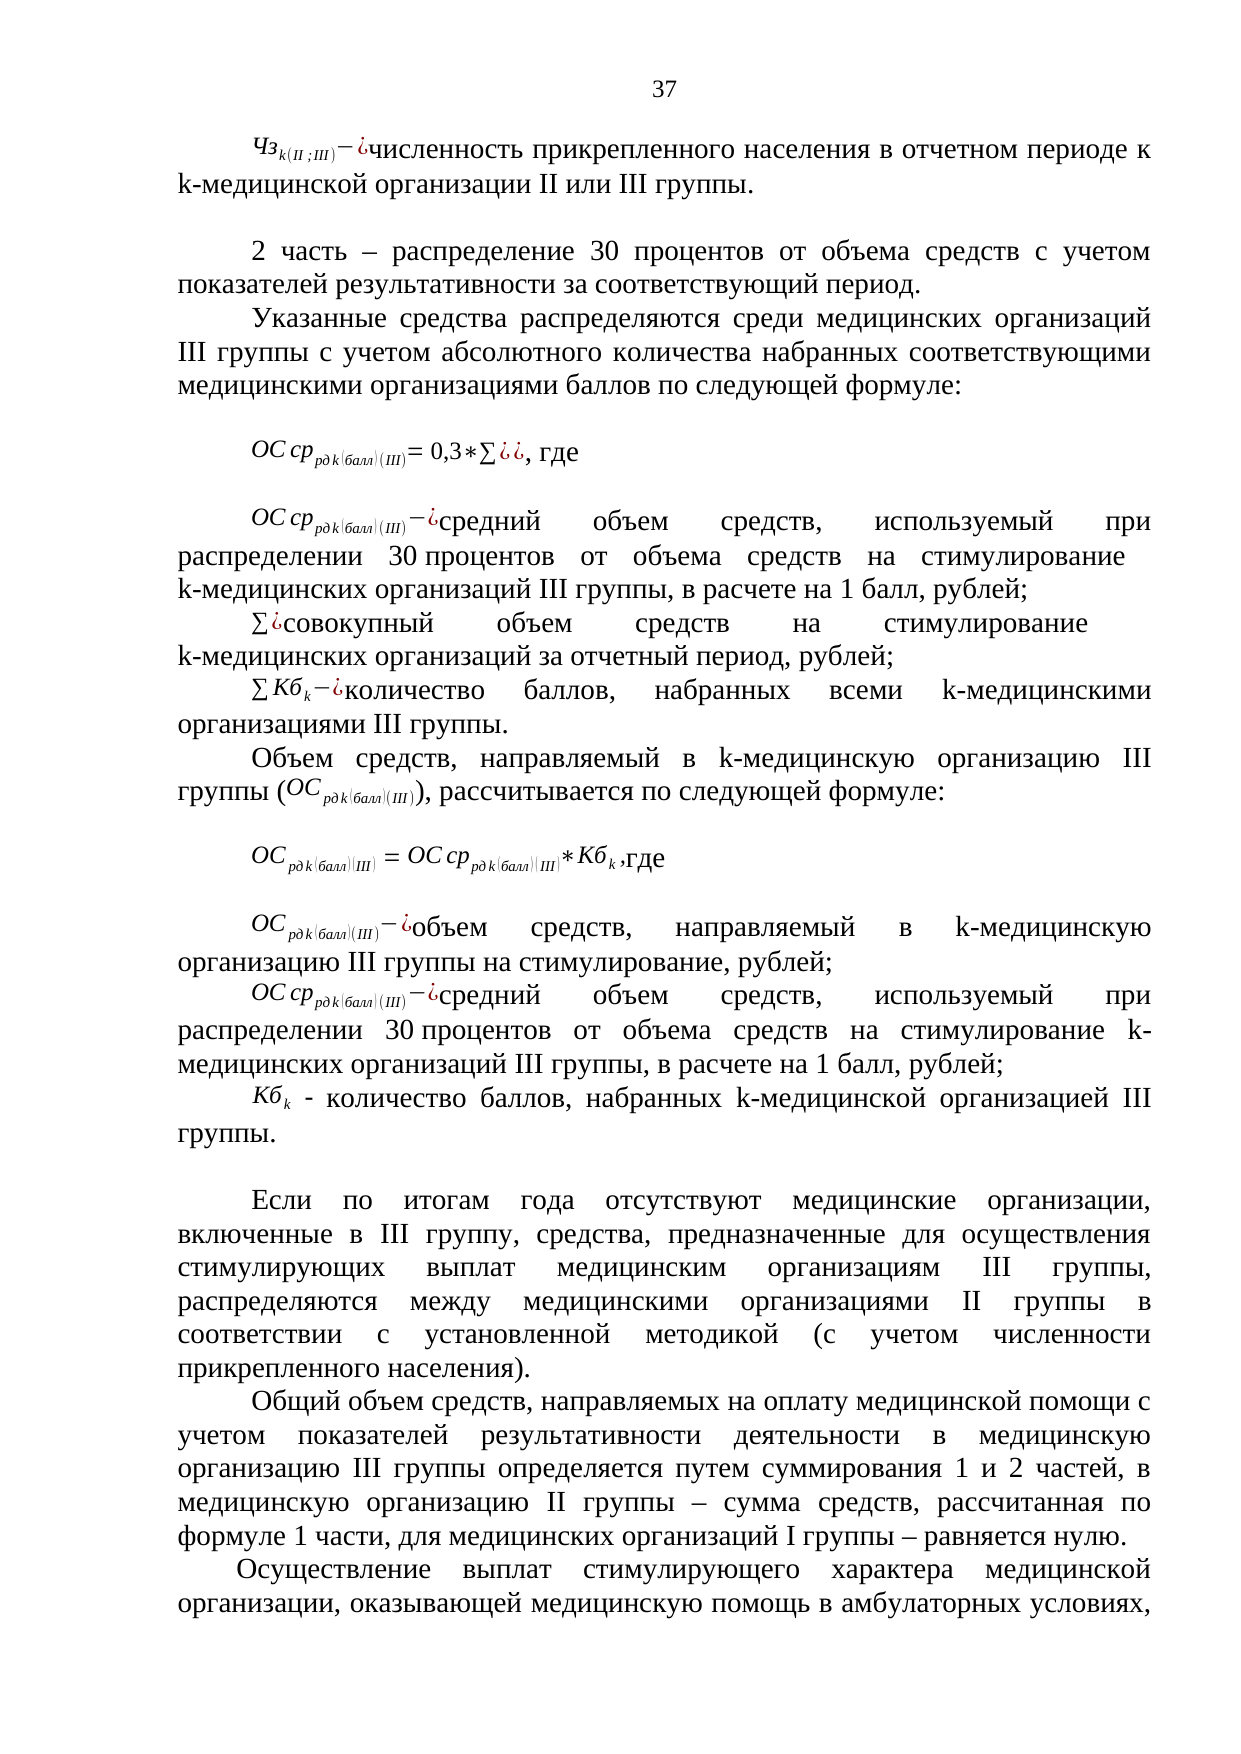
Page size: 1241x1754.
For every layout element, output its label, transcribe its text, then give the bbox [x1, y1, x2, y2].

text = где [177, 840, 1152, 875]
text Общий объем средств, направляемых на оплату медицинской помощи с учетом показателей результативности деятельности в медицинскую организацию III группы определяется путем суммирования 1 и 2 частей, в медицинскую организацию II группы – сумма средств, рассчитанная по формуле 1 части, для медицинских организаций I группы – равняется нулю. [177, 1383, 1152, 1551]
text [177, 1551, 1152, 1618]
text Указанные средства распределяются среди медицинских организаций III группы с учетом абсолютного количества набранных соответствующими медицинскими организациями баллов по следующей формуле: [177, 300, 1152, 401]
text 2 часть – распределение 30 процентов от объема средств с учетом показателей результативности за соответствующий период. [177, 233, 1152, 300]
text Объем средств, направляемый в k-медицинскую организацию III группы (), рассчитывается по следующей формуле: [177, 740, 1152, 807]
text средний объем средств, используемый при распределении 30 процентов от объема средств на стимулирование k-медицинских организаций III группы, в расчете на 1 балл, рублей; [177, 977, 1152, 1079]
text средний объем средств, используемый при распределении 30 процентов от объема средств на стимулирование k-медицинских организаций III группы, в расчете на 1 балл, рублей; [177, 503, 1152, 605]
text = , где [177, 434, 1152, 469]
text объем средств, направляемый в k-медицинскую организацию III группы на стимулирование, рублей; [177, 909, 1152, 977]
text - количество баллов, набранных k-медицинской организацией III группы. [177, 1079, 1152, 1149]
text численность прикрепленного населения в отчетном периоде к k-медицинской организации II или III группы. [177, 131, 1152, 199]
text Если по итогам года отсутствуют медицинские организации, включенные в III группу, средства, предназначенные для осуществления стимулирующих выплат медицинским организациям III группы, распределяются между медицинскими организациями II группы в соответствии с установленной методикой (с учетом численности прикрепленного населения). [177, 1182, 1152, 1383]
text количество баллов, набранных всеми k-медицинскими организациями III группы. [177, 672, 1152, 740]
text совокупный объем средств на стимулирование k-медицинских организаций за отчетный период, рублей; [177, 605, 1152, 672]
